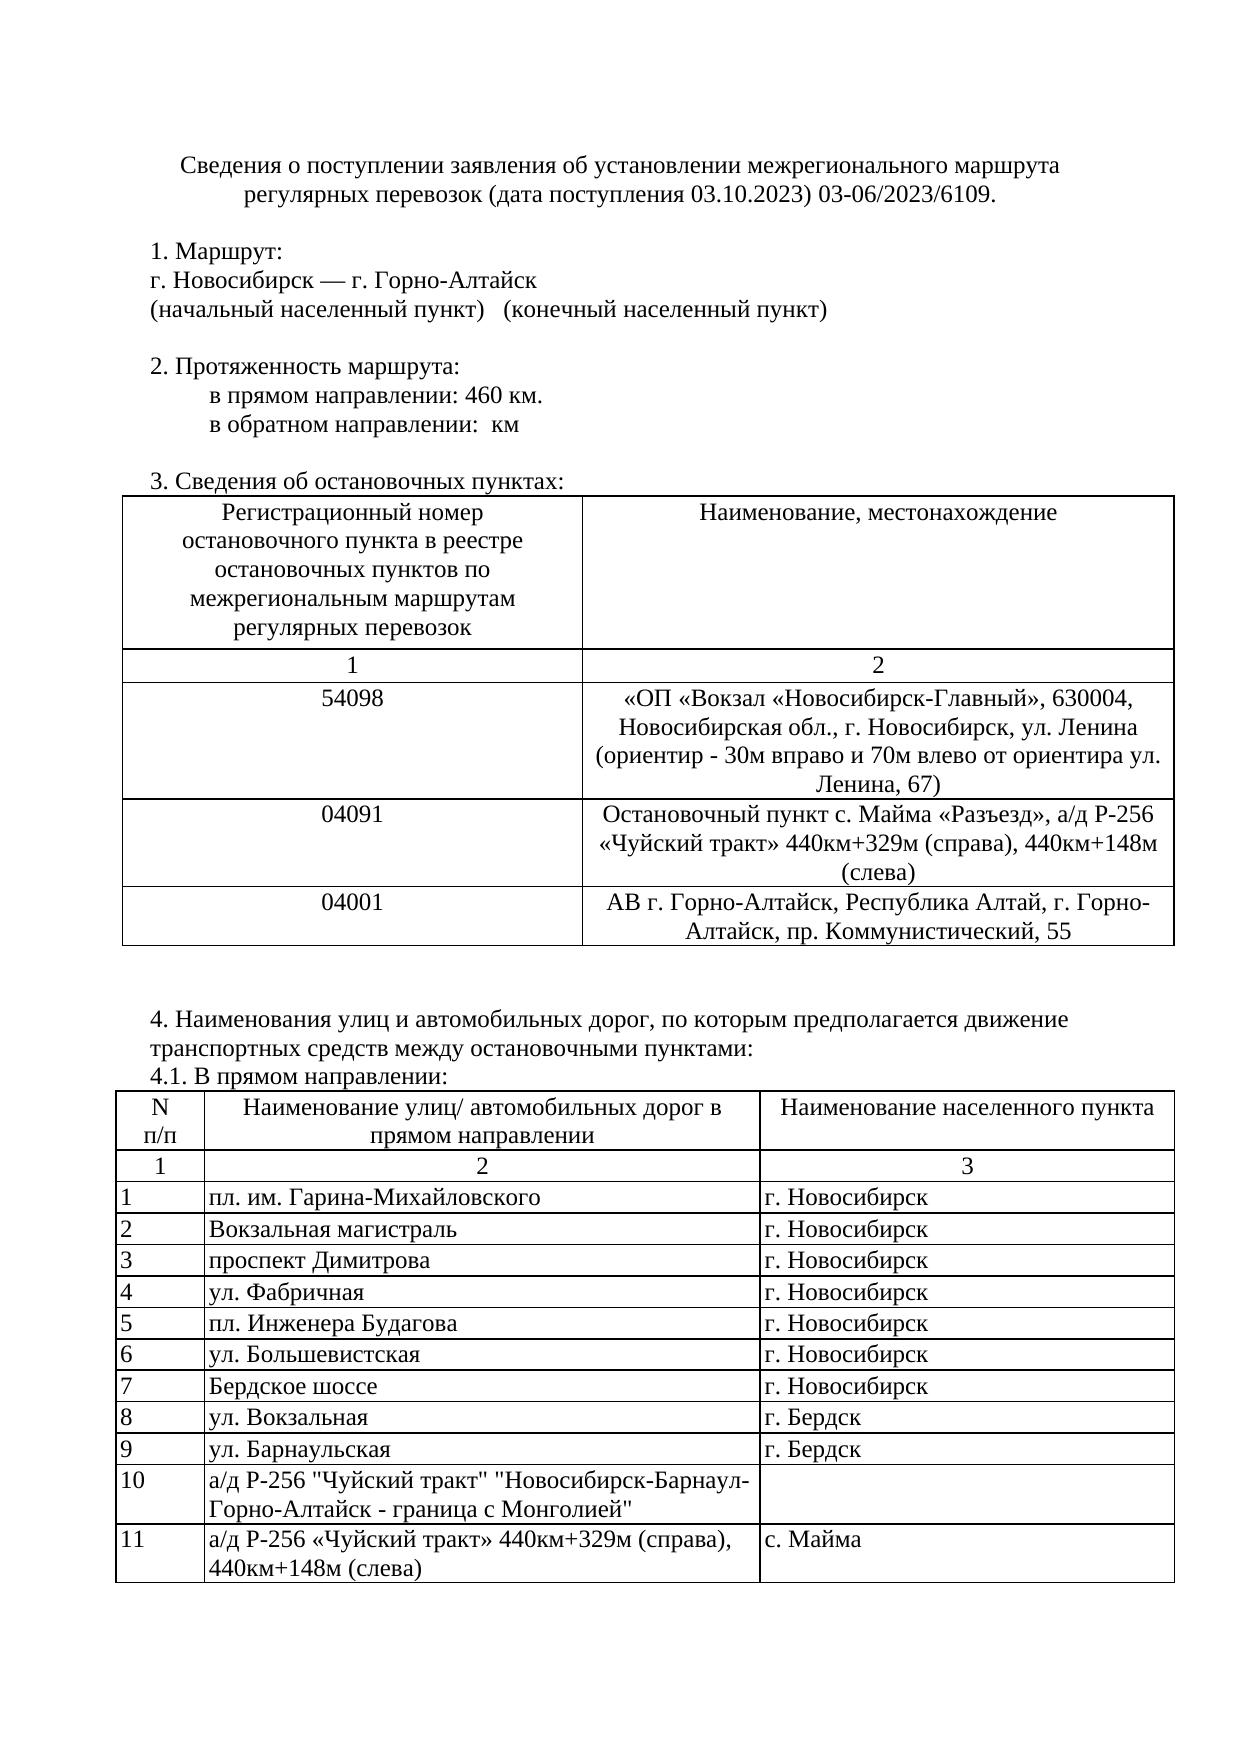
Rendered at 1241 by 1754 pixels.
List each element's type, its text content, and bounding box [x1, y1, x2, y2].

table_cell пл. им. Гарина-Михайловского [205, 1182, 759, 1212]
table_cell 11 [117, 1525, 204, 1582]
table_cell 04001 [123, 887, 582, 945]
text в прямом направлении: 460 км. [150, 380, 1090, 409]
table_cell Остановочный пункт с. Майма «Разъезд», а/д Р-256 «Чуйский тракт» 440км+329м (справа), 440км+148м (слева) [583, 800, 1173, 886]
table_cell г. Новосибирск [761, 1340, 1174, 1369]
text г. Новосибирск — г. Горно-Алтайск [150, 265, 1090, 294]
table_cell АВ г. Горно-Алтайск, Республика Алтай, г. Горно-Алтайск, пр. Коммунистический, 55 [583, 887, 1173, 945]
table_cell 2 [117, 1214, 204, 1243]
table_cell ул. Вокзальная [205, 1402, 759, 1432]
table_cell г. Бердск [761, 1434, 1174, 1464]
table_cell а/д Р-256 «Чуйский тракт» 440км+329м (справа), 440км+148м (слева) [205, 1525, 759, 1582]
text 3. Сведения об остановочных пунктах: [150, 466, 1090, 495]
table_header N п/п [117, 1092, 204, 1149]
table_cell «ОП «Вокзал «Новосибирск-Главный», 630004, Новосибирская обл., г. Новосибирск, ул. Ленина (ориентир - 30м вправо и 70м влево от ориентира ул. Ленина, 67) [583, 683, 1173, 798]
text 1. Маршрут: [150, 236, 1090, 265]
table_header Регистрационный номер остановочного пункта в реестре остановочных пунктов по межрегиональным маршрутам регулярных перевозок [123, 497, 582, 648]
table_cell ул. Большевистская [205, 1340, 759, 1369]
text 4.1. В прямом направлении: [150, 1061, 1090, 1090]
table_cell 7 [117, 1371, 204, 1401]
table_cell г. Новосибирск [761, 1308, 1174, 1338]
table_cell ул. Барнаульская [205, 1434, 759, 1464]
table_cell г. Бердск [761, 1402, 1174, 1432]
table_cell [205, 1465, 759, 1523]
table_cell г. Новосибирск [761, 1182, 1174, 1212]
table_header Наименование улиц/ автомобильных дорог в прямом направлении [205, 1092, 759, 1149]
table_cell 3 [761, 1151, 1174, 1181]
table_cell г. Новосибирск [761, 1214, 1174, 1243]
table_cell 54098 [123, 683, 582, 798]
table_cell 2 [205, 1151, 759, 1181]
table_cell 5 [117, 1308, 204, 1338]
text в обратном направлении: км [150, 409, 1090, 437]
table_cell г. Новосибирск [761, 1245, 1174, 1275]
table_cell 1 [117, 1151, 204, 1181]
table_cell г. Новосибирск [761, 1371, 1174, 1401]
table_header Наименование, местонахождение [583, 497, 1173, 648]
table_cell Вокзальная магистраль [205, 1214, 759, 1243]
table_cell 2 [583, 650, 1173, 681]
table_cell 4 [117, 1277, 204, 1306]
table_cell [761, 1465, 1174, 1523]
table_cell 04091 [123, 800, 582, 886]
table_cell г. Новосибирск [761, 1277, 1174, 1306]
table_cell ул. Фабричная [205, 1277, 759, 1306]
table_cell 1 [123, 650, 582, 681]
table_cell проспект Димитрова [205, 1245, 759, 1275]
table_header Наименование населенного пункта [761, 1092, 1174, 1149]
text (начальный населенный пункт) (конечный населенный пункт) [150, 294, 1090, 322]
table_cell 9 [117, 1434, 204, 1464]
table_cell 1 [117, 1182, 204, 1212]
table_cell пл. Инженера Будагова [205, 1308, 759, 1338]
text 2. Протяженность маршрута: [150, 351, 1090, 380]
text 4. Наименования улиц и автомобильных дорог, по которым предполагается движение транспортных средств между остановочными пунктами: [150, 1004, 1090, 1061]
table_cell 6 [117, 1340, 204, 1369]
table_cell 8 [117, 1402, 204, 1432]
table_cell Бердское шоссе [205, 1371, 759, 1401]
table_cell 10 [117, 1465, 204, 1523]
table_cell с. Майма [761, 1525, 1174, 1582]
text Сведения о поступлении заявления об установлении межрегионального маршрута регулярных перевозок (дата поступления 03.10.2023) 03-06/2023/6109. [150, 150, 1090, 207]
table_cell 3 [117, 1245, 204, 1275]
